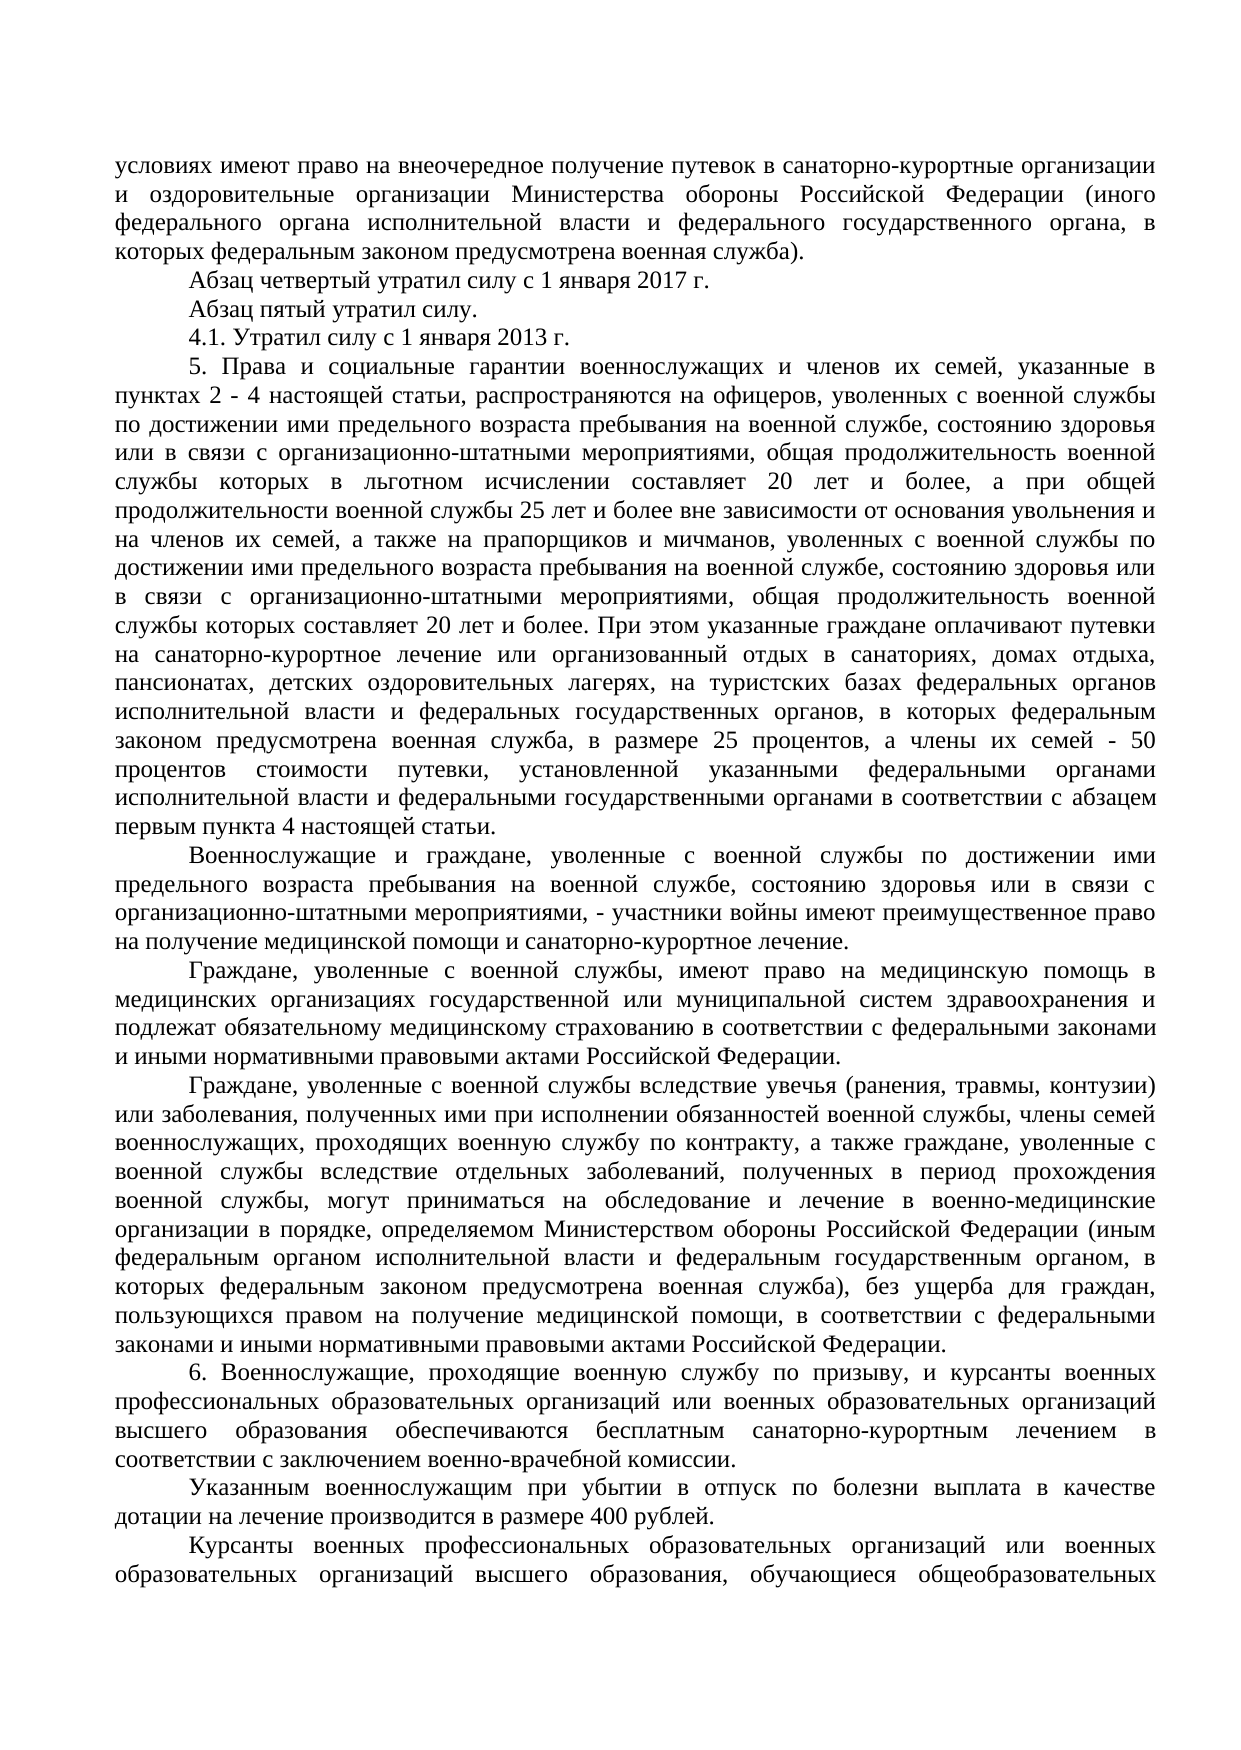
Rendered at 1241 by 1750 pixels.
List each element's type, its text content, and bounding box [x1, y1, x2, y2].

text Абзац пятый утратил силу. [114, 294, 1157, 322]
text 4.1. Утратил силу с 1 января 2013 г. [114, 322, 1157, 351]
text 5. Права и социальные гарантии военнослужащих и членов их семей, указанные в пунктах 2 - 4 настоящей статьи, распространяются на офицеров, уволенных с военной службы по достижении ими предельного возраста пребывания на военной службе, состоянию здоровья или в связи с организационно-штатными мероприятиями, общая продолжительность военной службы которых в льготном исчислении составляет 20 лет и более, а при общей продолжительности военной службы 25 лет и более вне зависимости от основания увольнения и на членов их семей, а также на прапорщиков и мичманов, уволенных с военной службы по достижении ими предельного возраста пребывания на военной службе, состоянию здоровья или в связи с организационно-штатными мероприятиями, общая продолжительность военной службы которых составляет 20 лет и более. При этом указанные граждане оплачивают путевки на санаторно-курортное лечение или организованный отдых в санаториях, домах отдыха, пансионатах, детских оздоровительных лагерях, на туристских базах федеральных органов исполнительной власти и федеральных государственных органов, в которых федеральным законом предусмотрена военная служба, в размере 25 процентов, а члены их семей - 50 процентов стоимости путевки, установленной указанными федеральными органами исполнительной власти и федеральными государственными органами в соответствии с абзацем первым пункта 4 настоящей статьи. [114, 351, 1157, 840]
text Абзац четвертый утратил силу с 1 января 2017 г. [114, 265, 1157, 294]
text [114, 1530, 1157, 1587]
text Граждане, уволенные с военной службы вследствие увечья (ранения, травмы, контузии) или заболевания, полученных ими при исполнении обязанностей военной службы, члены семей военнослужащих, проходящих военную службу по контракту, а также граждане, уволенные с военной службы вследствие отдельных заболеваний, полученных в период прохождения военной службы, могут приниматься на обследование и лечение в военно-медицинские организации в порядке, определяемом Министерством обороны Российской Федерации (иным федеральным органом исполнительной власти и федеральным государственным органом, в которых федеральным законом предусмотрена военная служба), без ущерба для граждан, пользующихся правом на получение медицинской помощи, в соответствии с федеральными законами и иными нормативными правовыми актами Российской Федерации. [114, 1070, 1157, 1357]
text Граждане, уволенные с военной службы, имеют право на медицинскую помощь в медицинских организациях государственной или муниципальной систем здравоохранения и подлежат обязательному медицинскому страхованию в соответствии с федеральными законами и иными нормативными правовыми актами Российской Федерации. [114, 955, 1157, 1070]
text Военнослужащие и граждане, уволенные с военной службы по достижении ими предельного возраста пребывания на военной службе, состоянию здоровья или в связи с организационно-штатными мероприятиями, - участники войны имеют преимущественное право на получение медицинской помощи и санаторно-курортное лечение. [114, 840, 1157, 955]
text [114, 150, 1157, 265]
text 6. Военнослужащие, проходящие военную службу по призыву, и курсанты военных профессиональных образовательных организаций или военных образовательных организаций высшего образования обеспечиваются бесплатным санаторно-курортным лечением в соответствии с заключением военно-врачебной комиссии. [114, 1357, 1157, 1472]
text Указанным военнослужащим при убытии в отпуск по болезни выплата в качестве дотации на лечение производится в размере 400 рублей. [114, 1472, 1157, 1530]
